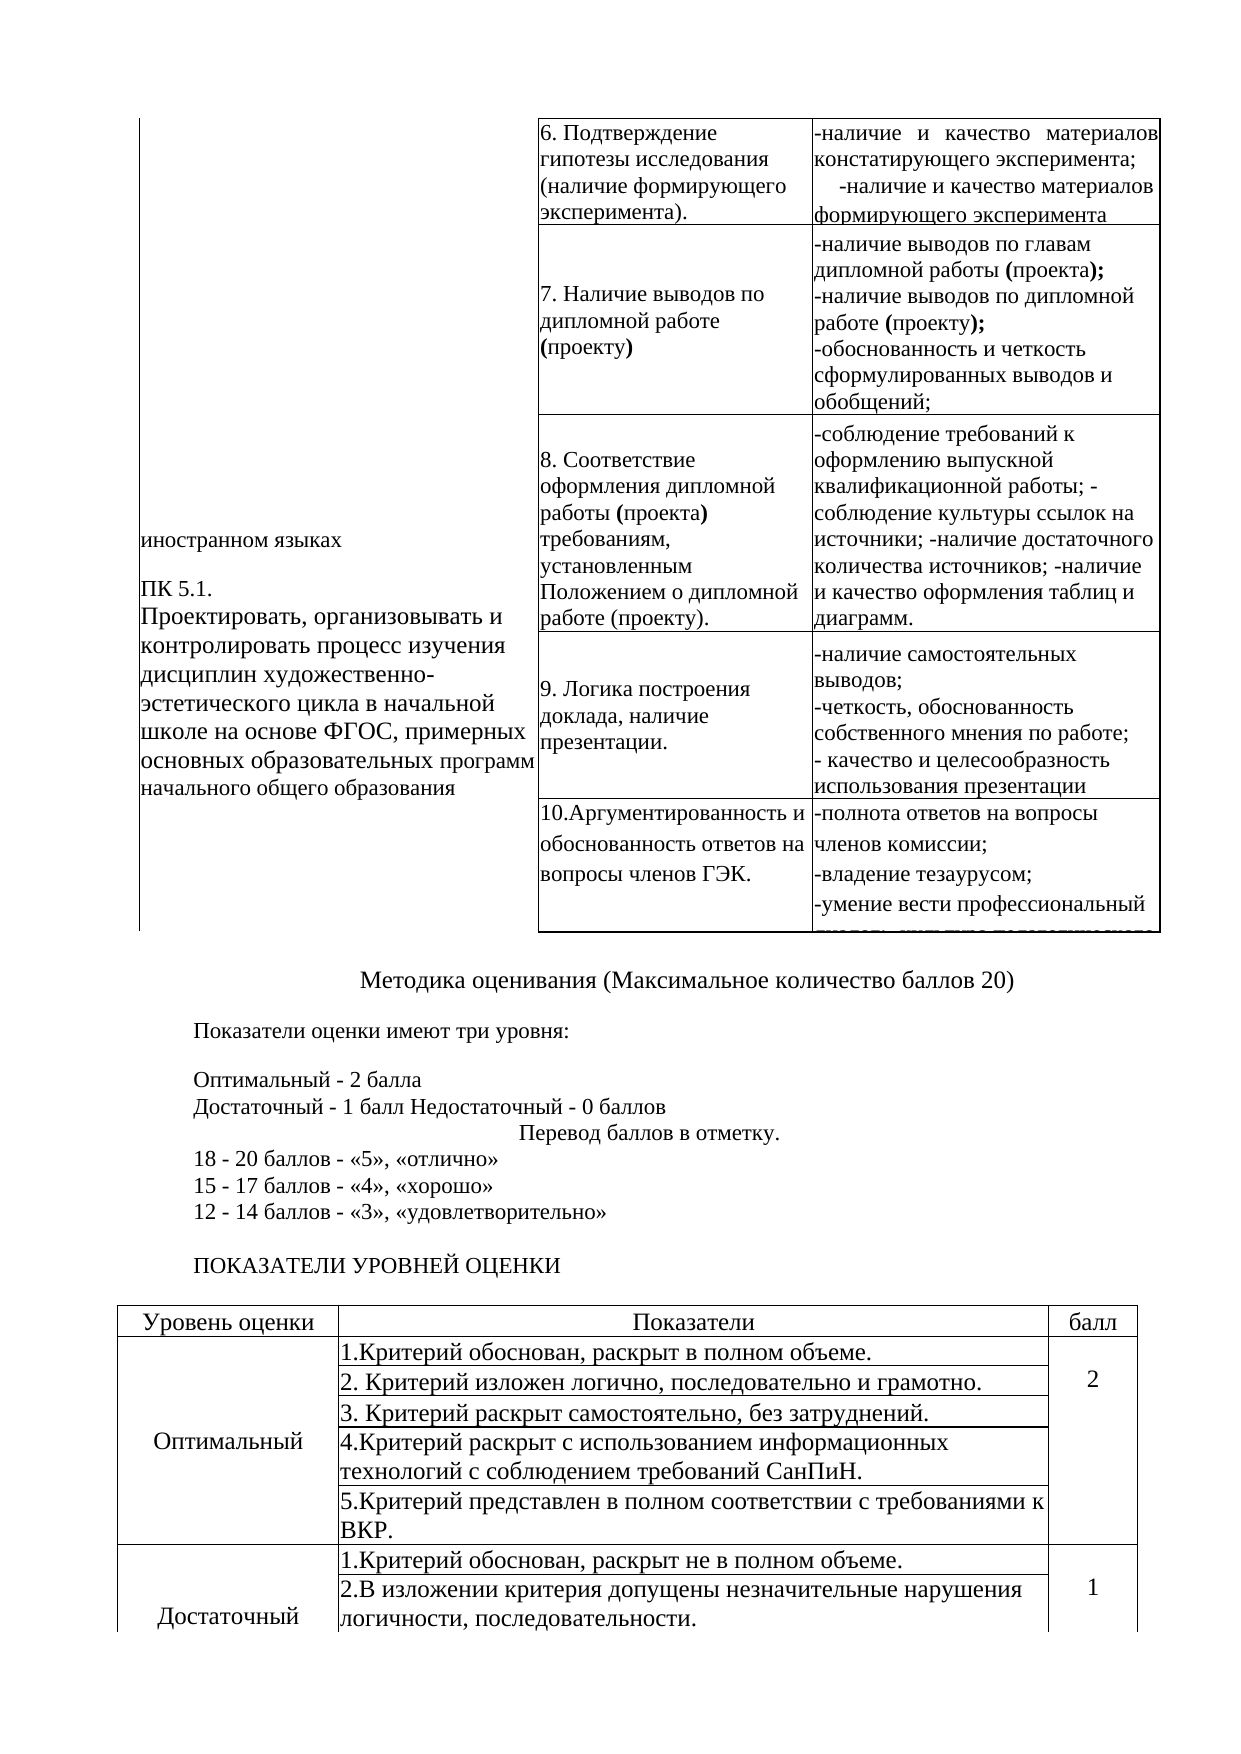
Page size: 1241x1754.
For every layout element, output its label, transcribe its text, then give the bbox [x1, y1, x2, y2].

table_cell 1 [1049, 1545, 1137, 1632]
table_cell Достаточный [118, 1545, 338, 1632]
table_cell 7. Наличие выводов по дипломной работе (проекту) [539, 225, 812, 414]
table_cell 2 [1049, 1337, 1137, 1543]
table_cell 10.Аргументированность и обоснованность ответов на вопросы членов ГЭК. [539, 799, 812, 931]
text Достаточный - 1 балл Недостаточный - 0 баллов [193, 1093, 1181, 1119]
text 15 - 17 баллов - «4», «хорошо» [193, 1172, 1181, 1198]
table_cell -наличие самостоятельных выводов; -четкость, обоснованность собственного мнения по работе; - качество и целесообразность использования презентации [813, 632, 1159, 798]
table_header Показатели [339, 1306, 1048, 1336]
table_cell -соблюдение требований к оформлению выпускной квалификационной работы; -соблюдение культуры ссылок на источники; -наличие достаточного количества источников; -наличие и качество оформления таблиц и диаграмм. [813, 415, 1159, 631]
text 18 - 20 баллов - «5», «отлично» [193, 1146, 1181, 1172]
table_cell -полнота ответов на вопросы членов комиссии; -владение тезаурусом; -умение вести профессиональный диалог; -культура педагогического общения [813, 799, 1159, 931]
table_cell Оптимальный [118, 1337, 338, 1543]
table_cell 4.Критерий раскрыт с использованием информационных технологий с соблюдением требований СанПиН. [339, 1428, 1048, 1485]
table_header Уровень оценки [118, 1306, 338, 1336]
text Методика оценивания (Максимальное количество баллов 20) [359, 966, 1181, 994]
table_cell 8. Соответствие оформления дипломной работы (проекта) требованиям, установленным Положением о дипломной работе (проекту). [539, 415, 812, 631]
table_cell 2. Критерий изложен логично, последовательно и грамотно. [339, 1366, 1048, 1395]
text Оптимальный - 2 балла [118, 1066, 1181, 1093]
table_cell 2.В изложении критерия допущены незначительные нарушения логичности, последовательности. [339, 1575, 1048, 1632]
text Показатели оценки имеют три уровня: [118, 1017, 1181, 1043]
text ПОКАЗАТЕЛИ УРОВНЕЙ ОЦЕНКИ [193, 1252, 1181, 1278]
table_cell -наличие выводов по главам дипломной работы (проекта); -наличие выводов по дипломной работе (проекту); -обоснованность и четкость сформулированных выводов и обобщений; [813, 225, 1159, 414]
table_cell 5.Критерий представлен в полном соответствии с требованиями к ВКР. [339, 1486, 1048, 1543]
table_cell 1.Критерий обоснован, раскрыт не в полном объеме. [339, 1545, 1048, 1573]
table_cell 9. Логика построения доклада, наличие презентации. [539, 632, 812, 798]
table_cell 3. Критерий раскрыт самостоятельно, без затруднений. [339, 1396, 1048, 1426]
table_cell 6. Подтверждение гипотезы исследования (наличие формирующего эксперимента). [539, 119, 812, 224]
table_cell -наличие и качество материалов констатирующего эксперимента; -наличие и качество материалов формирующего эксперимента (коррекционной работы); -наличие и качество материалов итогового эксперимента; [813, 119, 1159, 224]
table_cell 1.Критерий обоснован, раскрыт в полном объеме. [339, 1337, 1048, 1365]
text 12 - 14 баллов - «3», «удовлетворительно» [193, 1198, 1181, 1224]
text Перевод баллов в отметку. [118, 1119, 1181, 1146]
table_header балл [1049, 1306, 1137, 1336]
